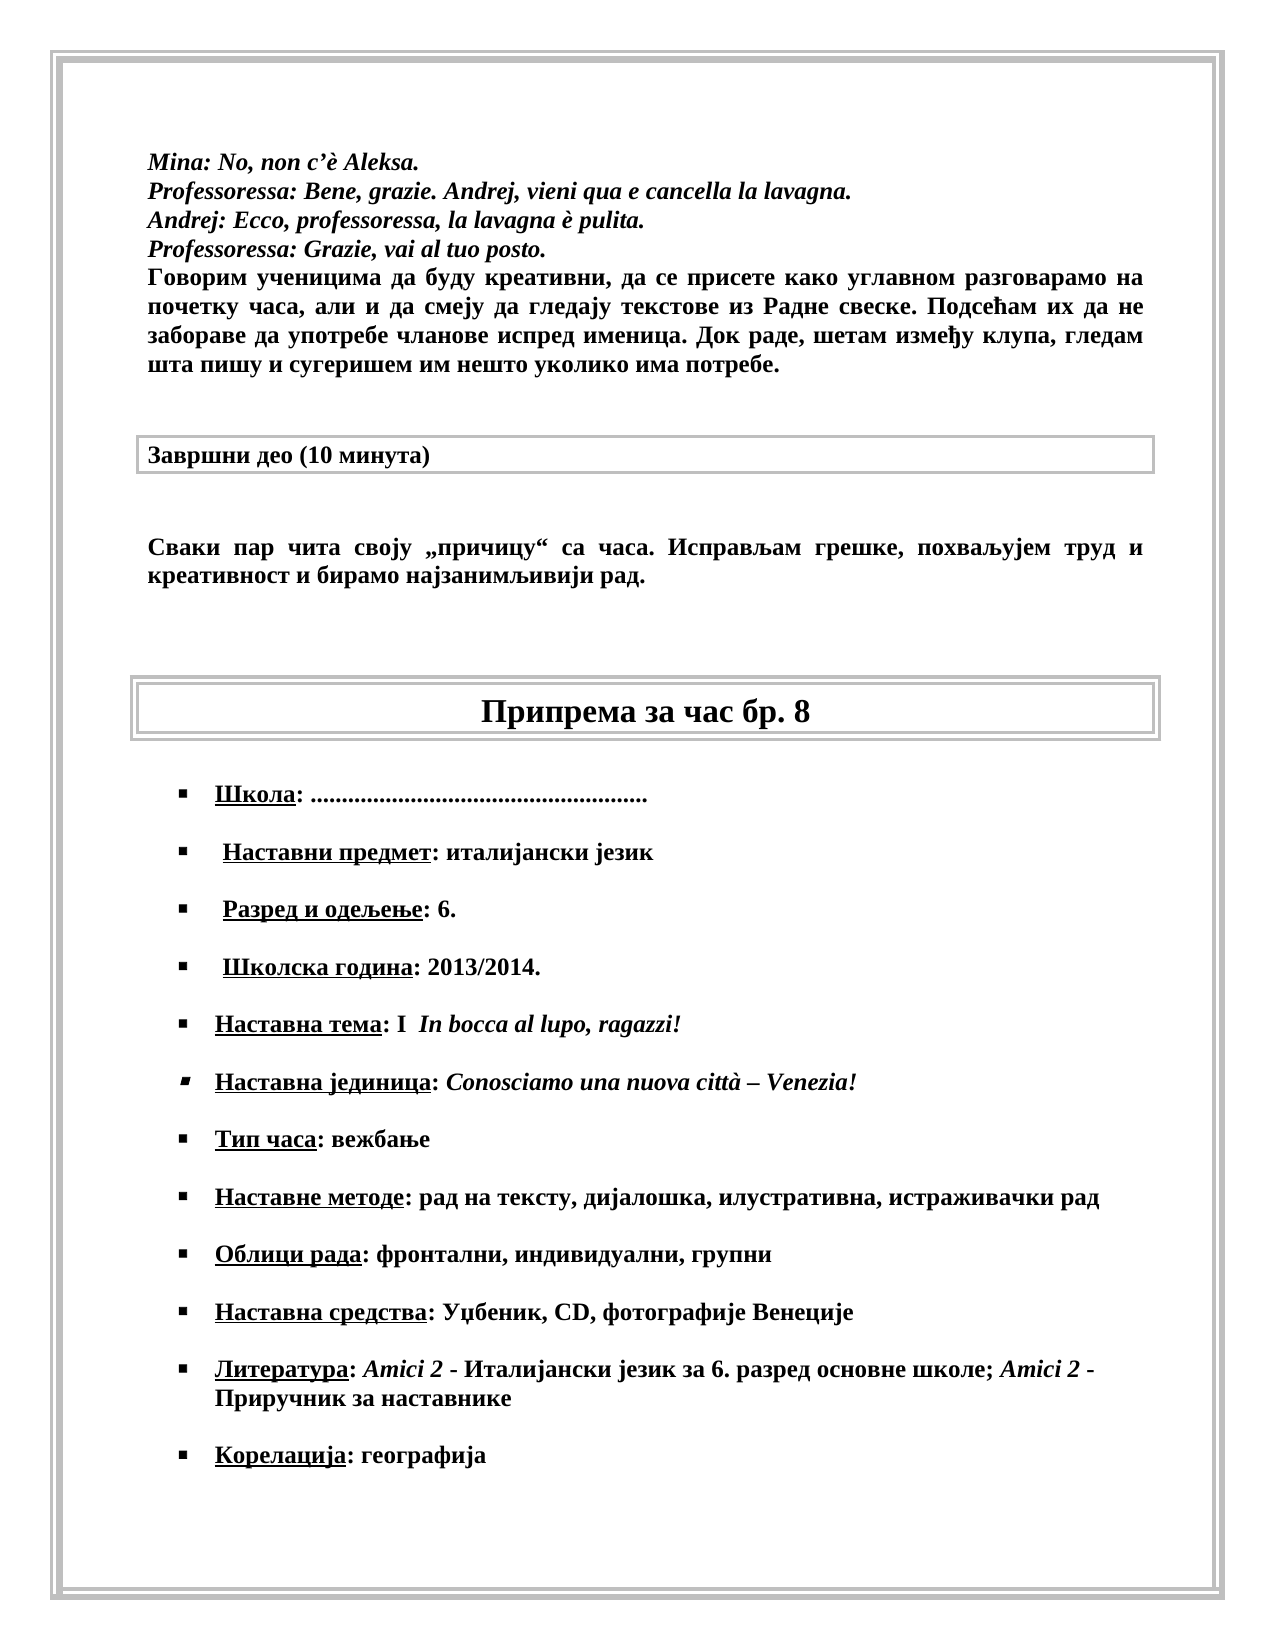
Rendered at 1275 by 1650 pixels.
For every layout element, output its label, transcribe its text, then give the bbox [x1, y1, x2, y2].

list Наставни предмет: италијански језик [177, 837, 1144, 865]
list Наставна јединица: Conosciamo una nuova città – Venezia! [177, 1067, 1144, 1095]
list Тип часа: вежбање [177, 1124, 1144, 1153]
text Сваки пар чита своју „причицу“ са часа. Исправљам грешке, похваљујем труд и креативност и бирамо најзанимљивији рад. [147, 532, 1144, 589]
list Корелација: географија [177, 1440, 1144, 1469]
text Professoressa: Grazie, vai al tuo posto. [147, 234, 1144, 262]
text Andrej: Ecco, professoressa, la lavagna è pulita. [147, 205, 1144, 234]
list Школа: ...................................................... [177, 779, 1144, 808]
list Наставне методе: рад на тексту, дијалошка, илустративна, истраживачки рад [177, 1182, 1144, 1210]
list Разред и одељење: 6. [177, 894, 1144, 923]
list Наставна тема: I In bocca al lupo, ragazzi! [177, 1009, 1144, 1038]
list Школска година: 2013/2014. [177, 952, 1144, 980]
list Облици рада: фронтални, индивидуални, групни [177, 1239, 1144, 1268]
text Professoressa: Bene, grazie. Andrej, vieni qua e cancella la lavagna. [147, 176, 1144, 205]
text Mina: No, non c’è Aleksa. [147, 147, 1144, 176]
text Завршни део (10 минута) [139, 438, 1152, 471]
text Припрема за час бр. 8 [133, 679, 1158, 738]
list Наставна средства: Уџбеник, CD, фотографије Венеције [177, 1297, 1144, 1325]
list Литература: Amici 2 - Италијански језик за 6. pазред основне школе; Amici 2 - Приручник за наставнике [177, 1354, 1144, 1412]
text Говорим ученицима да буду креативни, да се присете како углавном разговарамо на почетку часа, али и да смеју да гледају текстове из Радне свеске. Подсећам их да не забораве да употребе чланове испред именица. Док раде, шетам између клупа, гледам шта пишу и сугеришем им нешто уколико има потребе. [147, 262, 1144, 377]
